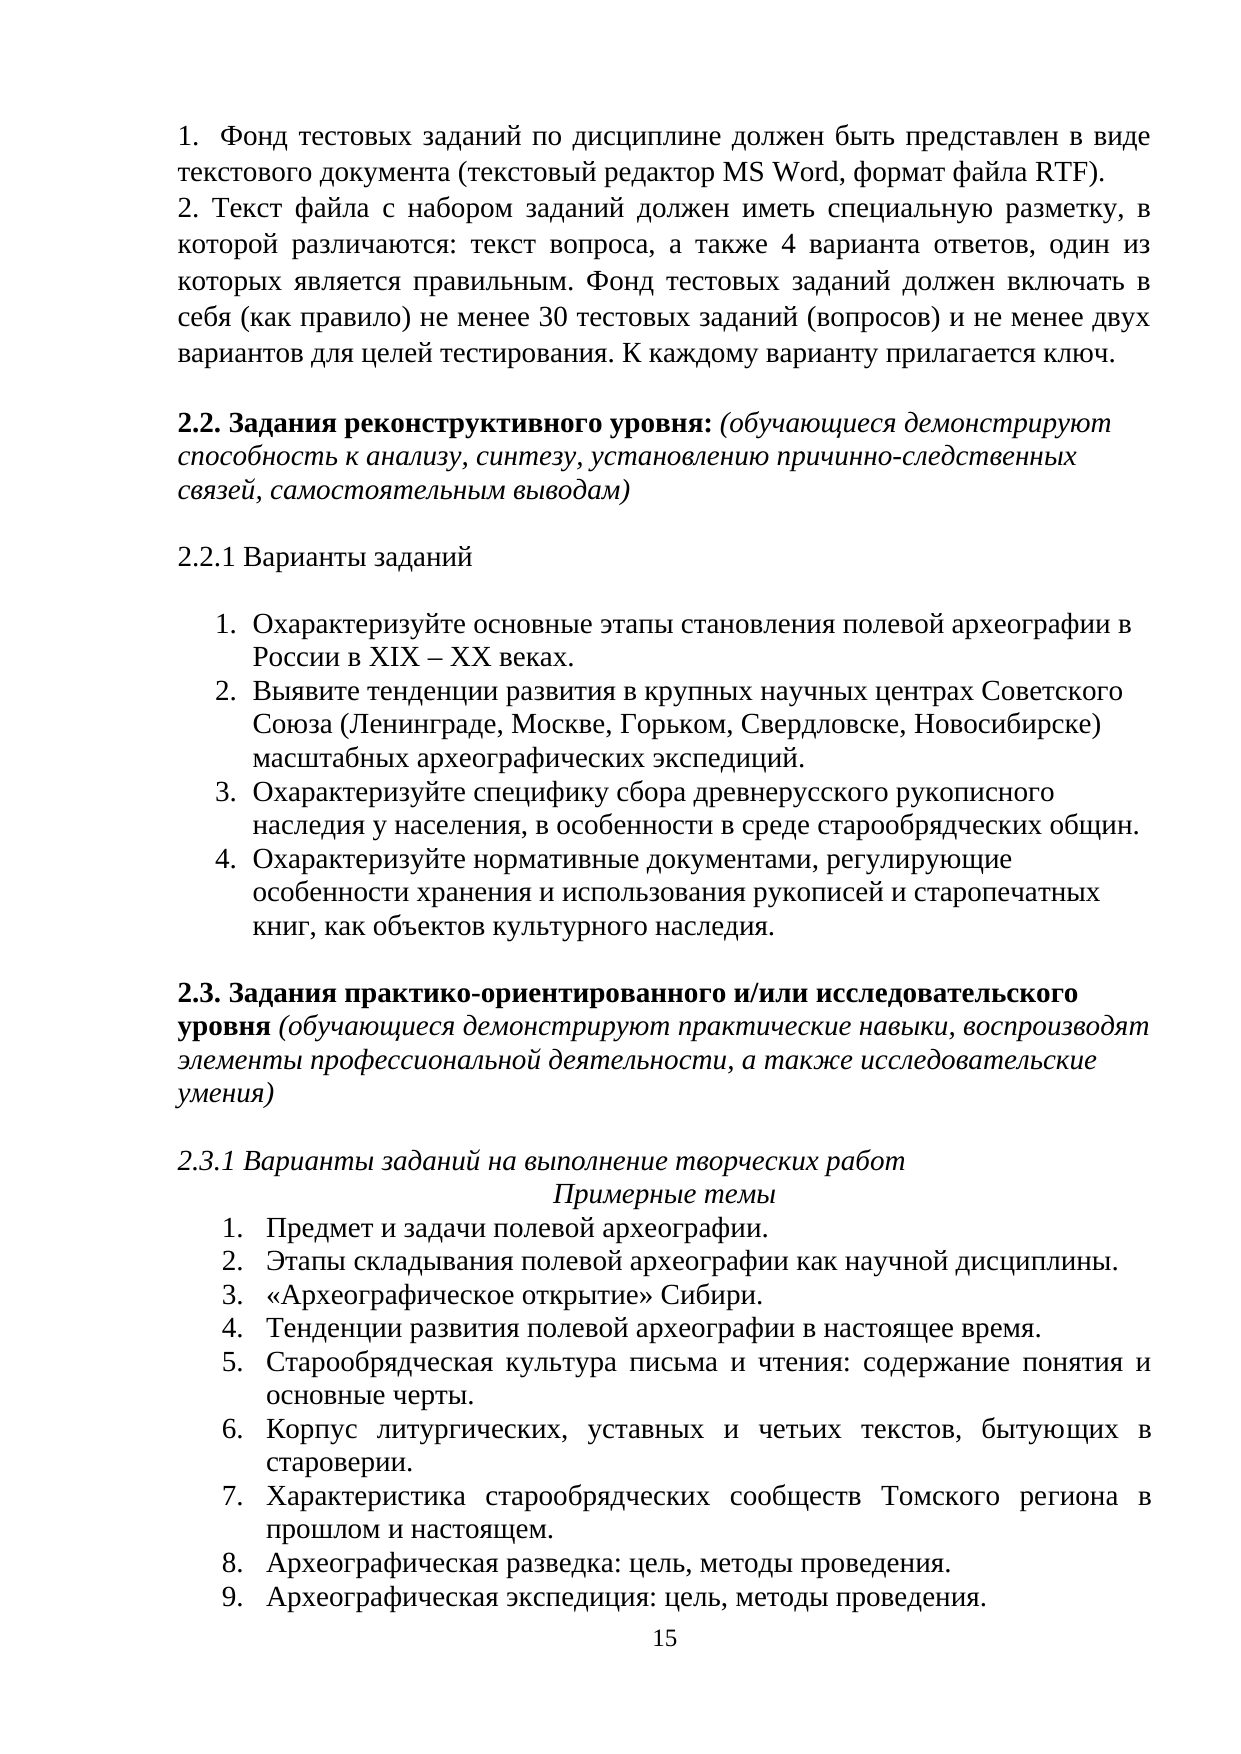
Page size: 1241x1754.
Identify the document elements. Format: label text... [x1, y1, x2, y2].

list Археографическая экспедиция: цель, методы проведения. [222, 1579, 1152, 1612]
list Старообрядческая культура письма и чтения: содержание понятия и основные черты. [222, 1344, 1152, 1411]
list Корпус литургических, уставных и четьих текстов, бытующих в староверии. [222, 1411, 1152, 1478]
text 2.3. Задания практико-ориентированного и/или исследовательского уровня (обучающиеся демонстрируют практические навыки, воспроизводят элементы профессиональной деятельности, а также исследовательские умения) [177, 975, 1152, 1109]
text 1. Фонд тестовых заданий по дисциплине должен быть представлен в виде текстового документа (текстовый редактор MS Word, формат файла RTF). [177, 118, 1152, 188]
list Этапы складывания полевой археографии как научной дисциплины. [222, 1243, 1152, 1277]
list Тенденции развития полевой археографии в настоящее время. [222, 1310, 1152, 1344]
text 2.3.1 Варианты заданий на выполнение творческих работ [177, 1143, 1152, 1176]
list Охарактеризуйте специфику сбора древнерусского рукописного наследия у населения, в особенности в среде старообрядческих общин. [215, 774, 1152, 841]
text Примерные темы [177, 1176, 1152, 1210]
list Выявите тенденции развития в крупных научных центрах Советского Союза (Ленинграде, Москве, Горьком, Свердловске, Новосибирске) масштабных археографических экспедиций. [215, 673, 1152, 774]
text 2.2. Задания реконструктивного уровня: (обучающиеся демонстрируют способность к анализу, синтезу, установлению причинно-следственных связей, самостоятельным выводам) [177, 405, 1152, 505]
list Характеристика старообрядческих сообществ Томского региона в прошлом и настоящем. [222, 1478, 1152, 1545]
text 2.2.1 Варианты заданий [177, 539, 1152, 572]
text 2. Текст файла с набором заданий должен иметь специальную разметку, в которой различаются: текст вопроса, а также 4 варианта ответов, один из которых является правильным. Фонд тестовых заданий должен включать в себя (как правило) не менее 30 тестовых заданий (вопросов) и не менее двух вариантов для целей тестирования. К каждому варианту прилагается ключ. [177, 190, 1152, 368]
list «Археографическое открытие» Сибири. [222, 1277, 1152, 1310]
list Предмет и задачи полевой археографии. [222, 1210, 1152, 1243]
list Охарактеризуйте основные этапы становления полевой археографии в России в XIX – XX веках. [215, 606, 1152, 673]
list Археографическая разведка: цель, методы проведения. [222, 1545, 1152, 1579]
list Охарактеризуйте нормативные документами, регулирующие особенности хранения и использования рукописей и старопечатных книг, как объектов культурного наследия. [215, 841, 1152, 941]
